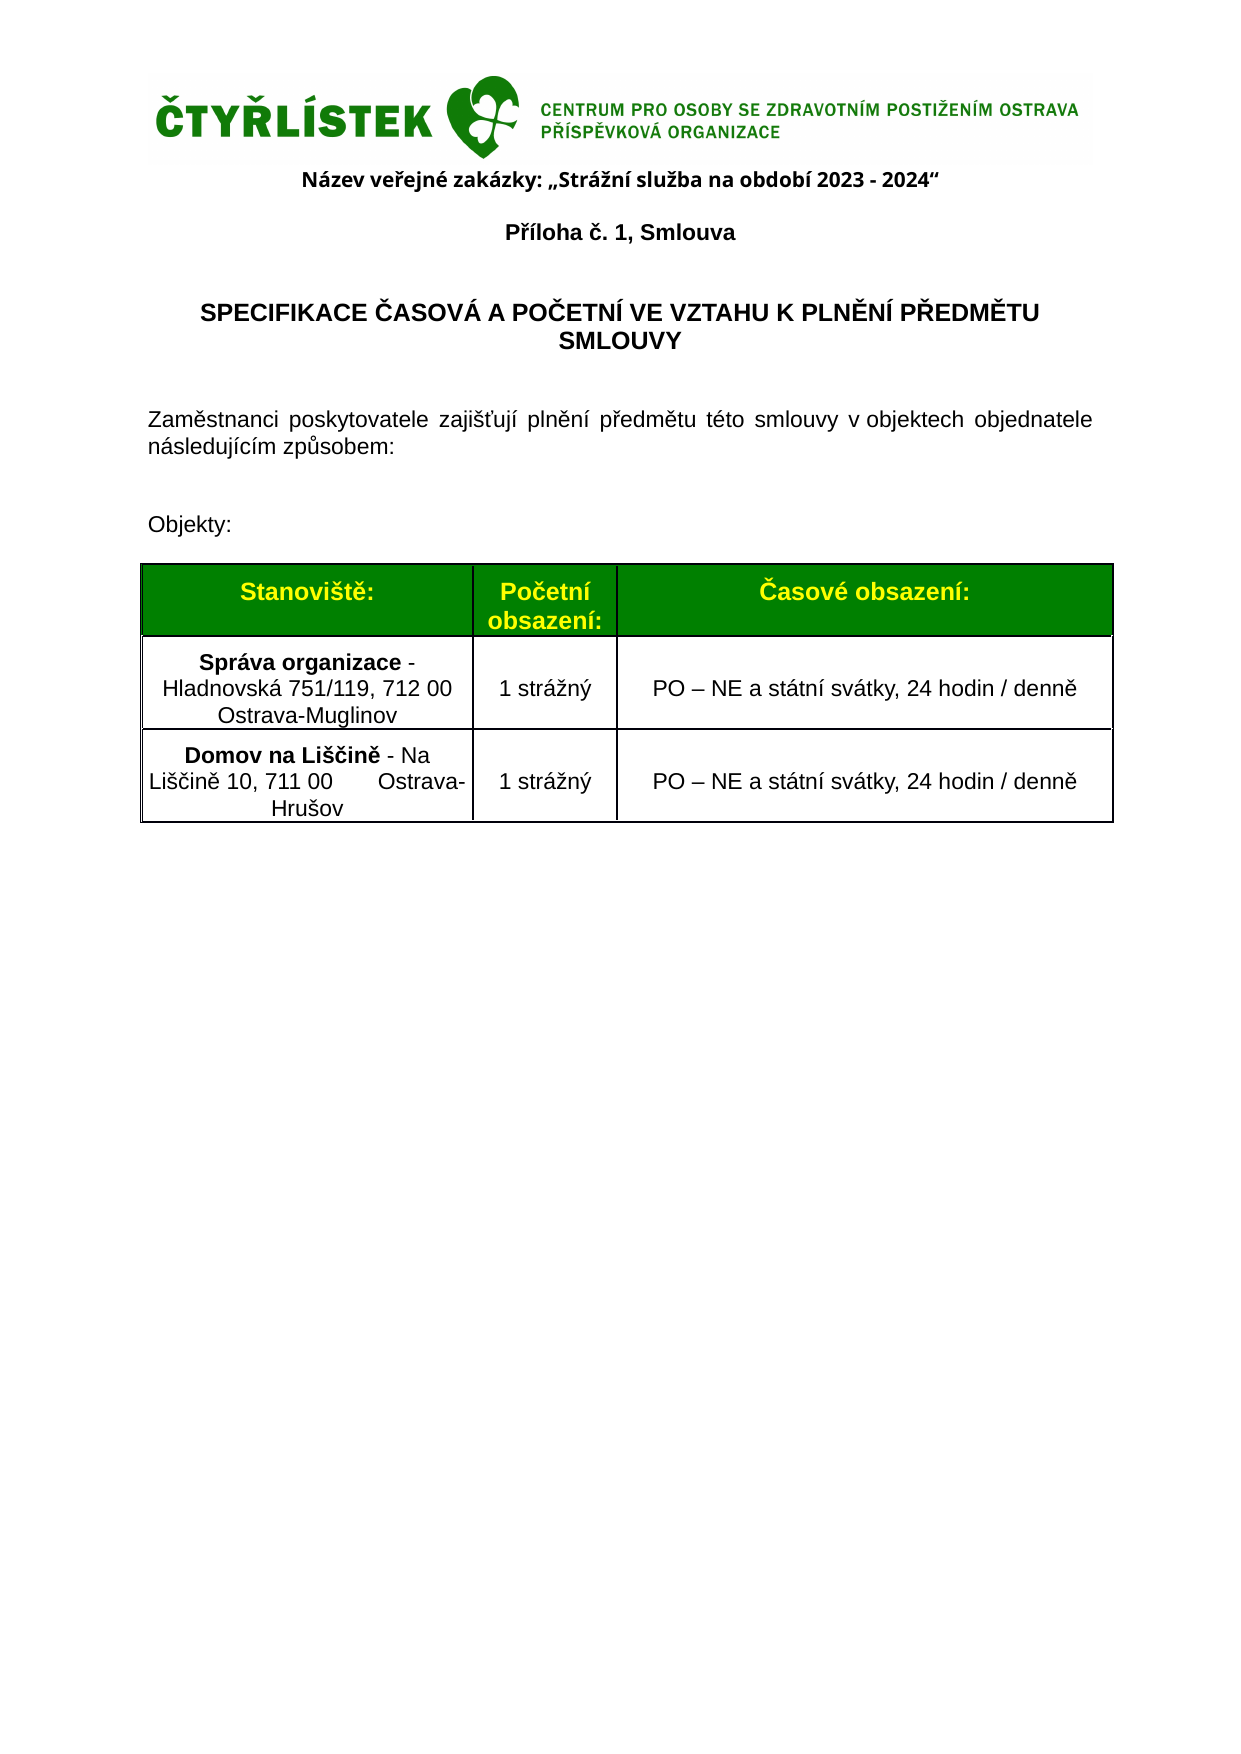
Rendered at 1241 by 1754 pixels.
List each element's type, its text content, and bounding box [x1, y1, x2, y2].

text Zaměstnanci poskytovatele zajišťují plnění předmětu této smlouvy v objektech objednatele následujícím způsobem: [148, 406, 1093, 459]
text Objekty: [148, 511, 1093, 537]
table_cell PO – NE a státní svátky, 24 hodin / denně [618, 635, 1112, 728]
table_cell Správa organizace - Hladnovská 751/119, 712 00 Ostrava-Muglinov [143, 637, 472, 728]
table_cell PO – NE a státní svátky, 24 hodin / denně [617, 728, 1112, 821]
table_header Stanoviště: [143, 565, 472, 635]
table_header Početní obsazení: [474, 565, 616, 635]
table_header Časové obsazení: [618, 565, 1112, 635]
table_cell Domov na Liščině - Na Liščině 10, 711 00 Ostrava-Hrušov [143, 730, 473, 821]
text Příloha č. 1, Smlouva [148, 218, 1093, 245]
table_cell 1 strážný [474, 637, 616, 728]
picture [147, 73, 1094, 165]
table_cell 1 strážný [473, 730, 617, 821]
text SPECIFIKACE časová a početní ve vztahu k PLNĚNÍ PŘeDMĚTU SMLOUVY [148, 298, 1093, 355]
